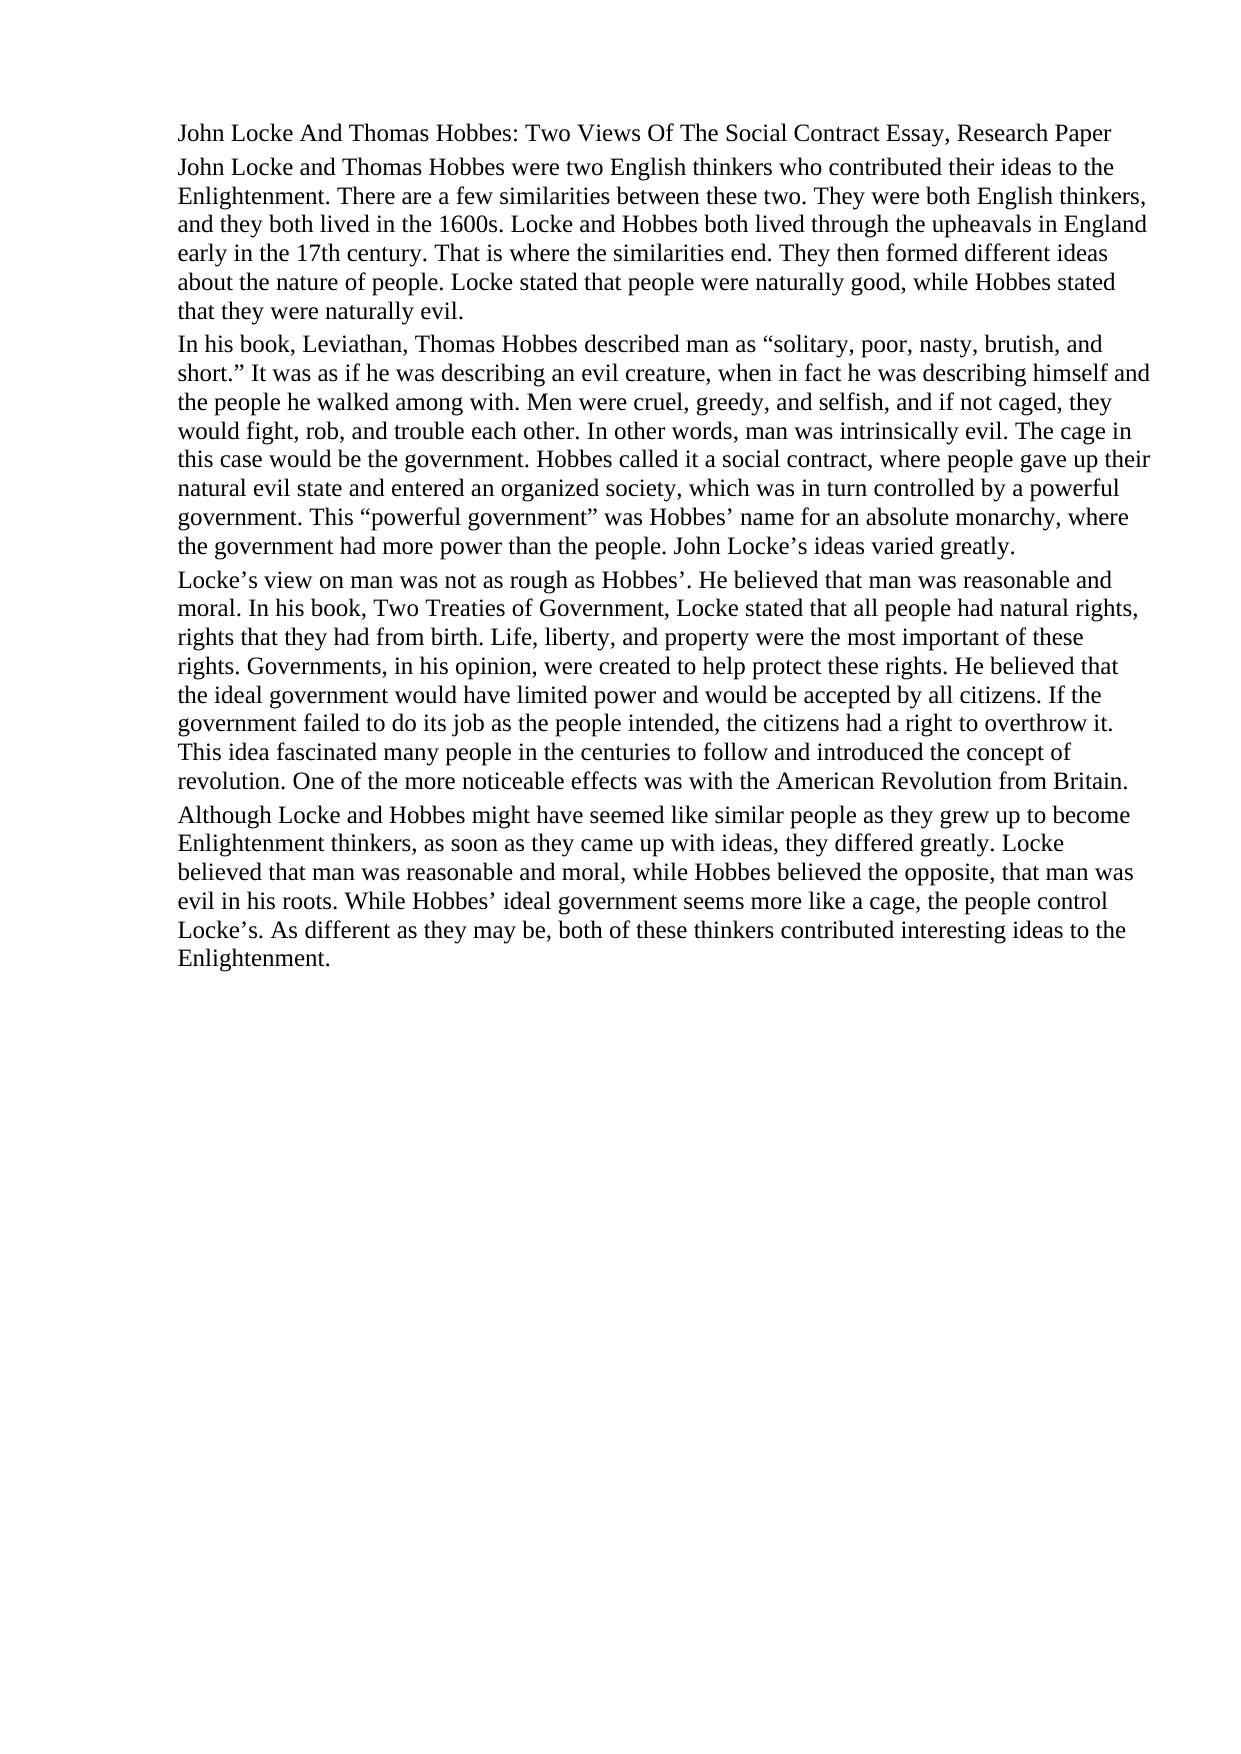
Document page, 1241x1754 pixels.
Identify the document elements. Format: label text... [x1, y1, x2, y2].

text In his book, Leviathan, Thomas Hobbes described man as “solitary, poor, nasty, brutish, and short.” It was as if he was describing an evil creature, when in fact he was describing himself and the people he walked among with. Men were cruel, greedy, and selfish, and if not caged, they would fight, rob, and trouble each other. In other words, man was intrinsically evil. The cage in this case would be the government. Hobbes called it a social contract, where people gave up their natural evil state and entered an organized society, which was in turn controlled by a powerful government. This “powerful government” was Hobbes’ name for an absolute monarchy, where the government had more power than the people. John Locke’s ideas varied greatly. [177, 329, 1152, 559]
text John Locke And Thomas Hobbes: Two Views Of The Social Contract Essay, Research Paper [177, 118, 1152, 147]
text Although Locke and Hobbes might have seemed like similar people as they grew up to become Enlightenment thinkers, as soon as they came up with ideas, they differed greatly. Locke believed that man was reasonable and moral, while Hobbes believed the opposite, that man was evil in his roots. While Hobbes’ ideal government seems more like a cage, the people control Locke’s. As different as they may be, both of these thinkers contributed interesting ideas to the Enlightenment. [177, 800, 1152, 972]
text John Locke and Thomas Hobbes were two English thinkers who contributed their ideas to the Enlightenment. There are a few similarities between these two. They were both English thinkers, and they both lived in the 1600s. Locke and Hobbes both lived through the upheavals in England early in the 17th century. That is where the similarities end. They then formed different ideas about the nature of people. Locke stated that people were naturally good, while Hobbes stated that they were naturally evil. [177, 152, 1152, 324]
text Locke’s view on man was not as rough as Hobbes’. He believed that man was reasonable and moral. In his book, Two Treaties of Government, Locke stated that all people had natural rights, rights that they had from birth. Life, liberty, and property were the most important of these rights. Governments, in his opinion, were created to help protect these rights. He believed that the ideal government would have limited power and would be accepted by all citizens. If the government failed to do its job as the people intended, the citizens had a right to overthrow it. This idea fascinated many people in the centuries to follow and introduced the concept of revolution. One of the more noticeable effects was with the American Revolution from Britain. [177, 565, 1152, 795]
